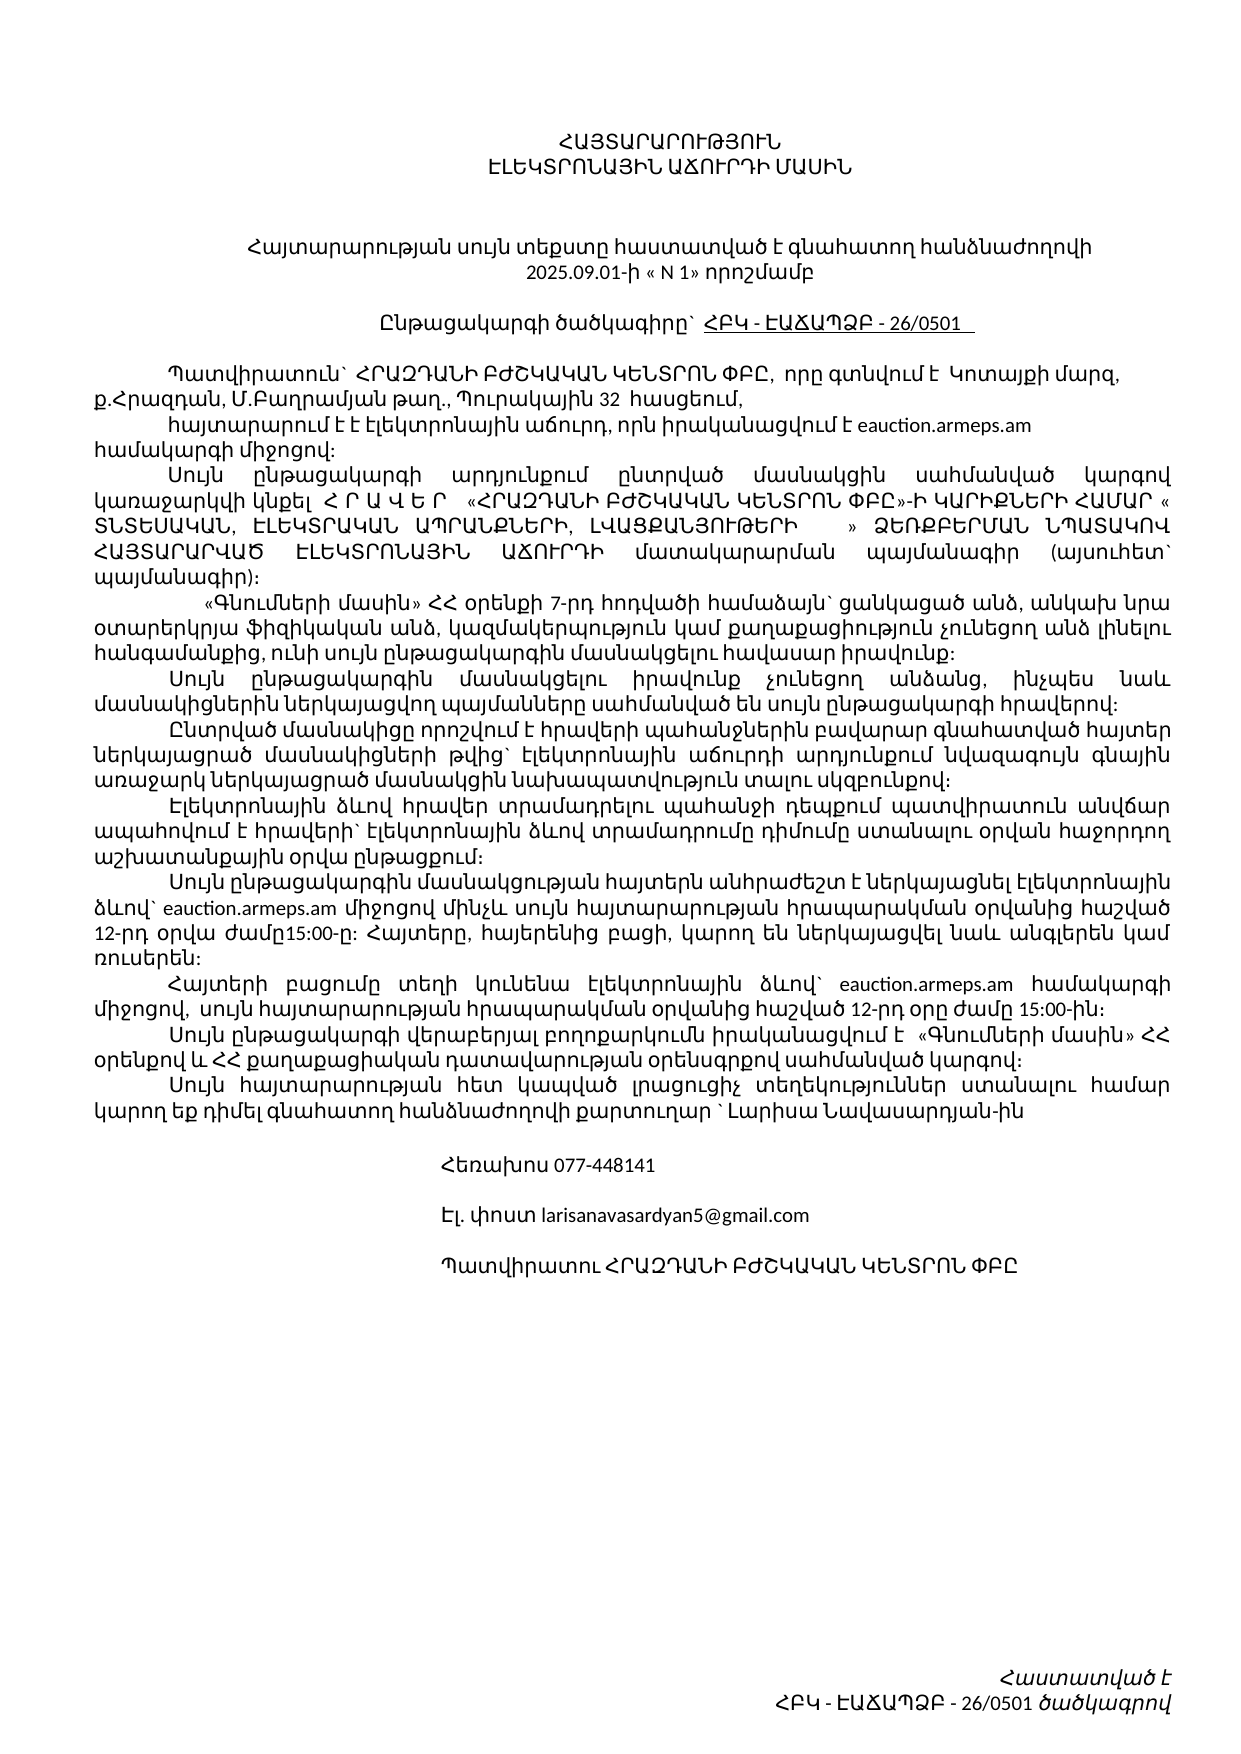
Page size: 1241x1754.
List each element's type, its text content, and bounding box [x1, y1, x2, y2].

text Սույն ընթացակարգին մասնակցելու իրավունք չունեցող անձանց, ինչպես նաև մասնակիցներին ներկայացվող պայմանները սահմանված են սույն ընթացակարգի հրավերով: [94, 666, 1171, 717]
text Պատվիրատուն` ՀՐԱԶԴԱՆԻ ԲԺՇԿԱԿԱՆ ԿԵՆՏՐՈՆ ՓԲԸ, որը գտնվում է Կոտայքի մարզ, ք.Հրազդան, Մ.Բաղրամյան թաղ., Պուրակային 32 հասցեում, [94, 361, 1171, 412]
text «Գնումների մասին» ՀՀ օրենքի 7-րդ հոդվածի համաձայն` ցանկացած անձ, անկախ նրա օտարերկրյա ֆիզիկական անձ, կազմակերպություն կամ քաղաքացիություն չունեցող անձ լինելու հանգամանքից, ունի սույն ընթացակարգին մասնակցելու հավասար իրավունք: [94, 590, 1171, 666]
text Սույն ընթացակարգին մասնակցության հայտերն անհրաժեշտ է ներկայացնել էլեկտրոնային ձևով` eauction.armeps.am միջոցով մինչև սույն հայտարարության հրապարակման օրվանից հաշված 12-րդ օրվա ժամը15:00-ը: Հայտերը, հայերենից բացի, կարող են ներկայացվել նաև անգլերեն կամ ռուսերեն: [94, 869, 1171, 971]
text Էլեկտրոնային ձևով հրավեր տրամադրելու պահանջի դեպքում պատվիրատուն անվճար ապահովում է հրավերի` էլեկտրոնային ձևով տրամադրումը դիմումը ստանալու օրվան հաջորդող աշխատանքային օրվա ընթացքում։ [94, 793, 1171, 869]
text Պատվիրատու ՀՐԱԶԴԱՆԻ ԲԺՇԿԱԿԱՆ ԿԵՆՏՐՈՆ ՓԲԸ [94, 1253, 1171, 1279]
text Հաստատված է [94, 1665, 1171, 1690]
text Սույն ընթացակարգի վերաբերյալ բողոքարկումն իրականացվում է «Գնումների մասին» ՀՀ օրենքով և ՀՀ քաղաքացիական դատավարության օրենսգրքով սահմանված կարգով։ [94, 1022, 1171, 1073]
text ՀԲԿ - ԷԱՃԱՊՁԲ - 26/0501 ծածկագրով [94, 1690, 1171, 1716]
text Ընտրված մասնակիցը որոշվում է հրավերի պահանջներին բավարար գնահատված հայտեր ներկայացրած մասնակիցների թվից` էլեկտրոնային աճուրդի արդյունքում նվազագույն գնային առաջարկ ներկայացրած մասնակցին նախապատվություն տալու սկզբունքով։ [94, 717, 1171, 793]
text Ընթացակարգի ծածկագիրը` ՀԲԿ - ԷԱՃԱՊՁԲ - 26/0501 [94, 310, 1171, 336]
text Սույն ընթացակարգի արդյունքում ընտրված մասնակցին սահմանված կարգով կառաջարկվի կնքել Հ Ր Ա Վ Ե Ր «ՀՐԱԶԴԱՆԻ ԲԺՇԿԱԿԱՆ ԿԵՆՏՐՈՆ ՓԲԸ»-Ի ԿԱՐԻՔՆԵՐԻ ՀԱՄԱՐ « ՏՆՏԵՍԱԿԱՆ, ԷԼԵԿՏՐԱԿԱՆ ԱՊՐԱՆՔՆԵՐԻ, ԼՎԱՑՔԱՆՅՈՒԹԵՐԻ » ՁԵՌՔԲԵՐՄԱՆ ՆՊԱՏԱԿՈՎ ՀԱՅՏԱՐԱՐՎԱԾ ԷԼԵԿՏՐՈՆԱՅԻՆ ԱՃՈՒՐԴԻ մատակարարման պայմանագիր (այսուհետ` պայմանագիր)։ [94, 463, 1171, 590]
text Հայտերի բացումը տեղի կունենա էլեկտրոնային ձևով` eauction.armeps.am համակարգի միջոցով, սույն հայտարարության հրապարակման օրվանից հաշված 12-րդ օրը ժամը 15:00-ին։ [94, 971, 1171, 1022]
text Հեռախոս 077-448141 [94, 1152, 1171, 1177]
text Սույն հայտարարության հետ կապված լրացուցիչ տեղեկություններ ստանալու համար կարող եք դիմել գնահատող հանձնաժողովի քարտուղար ` Լարիսա Նավասարդյան-ին [94, 1073, 1171, 1123]
text ՀԱՅՏԱՐԱՐՈՒԹՅՈՒՆ [94, 129, 1171, 154]
text 2025.09.01 -ի « N 1» որոշմամբ [94, 259, 1171, 285]
text հայտարարում է է էլեկտրոնային աճուրդ, որն իրականացվում է eauction.armeps.am համակարգի միջոցով: [94, 412, 1171, 463]
text Էլ. փոստ larisanavasardyan5@gmail.com [94, 1203, 1171, 1228]
text ԷԼԵԿՏՐՈՆԱՅԻՆ ԱՃՈՒՐԴԻ ՄԱՍԻՆ [94, 154, 1171, 180]
text Հայտարարության սույն տեքստը հաստատված է գնահատող հանձնաժողովի [94, 234, 1171, 259]
